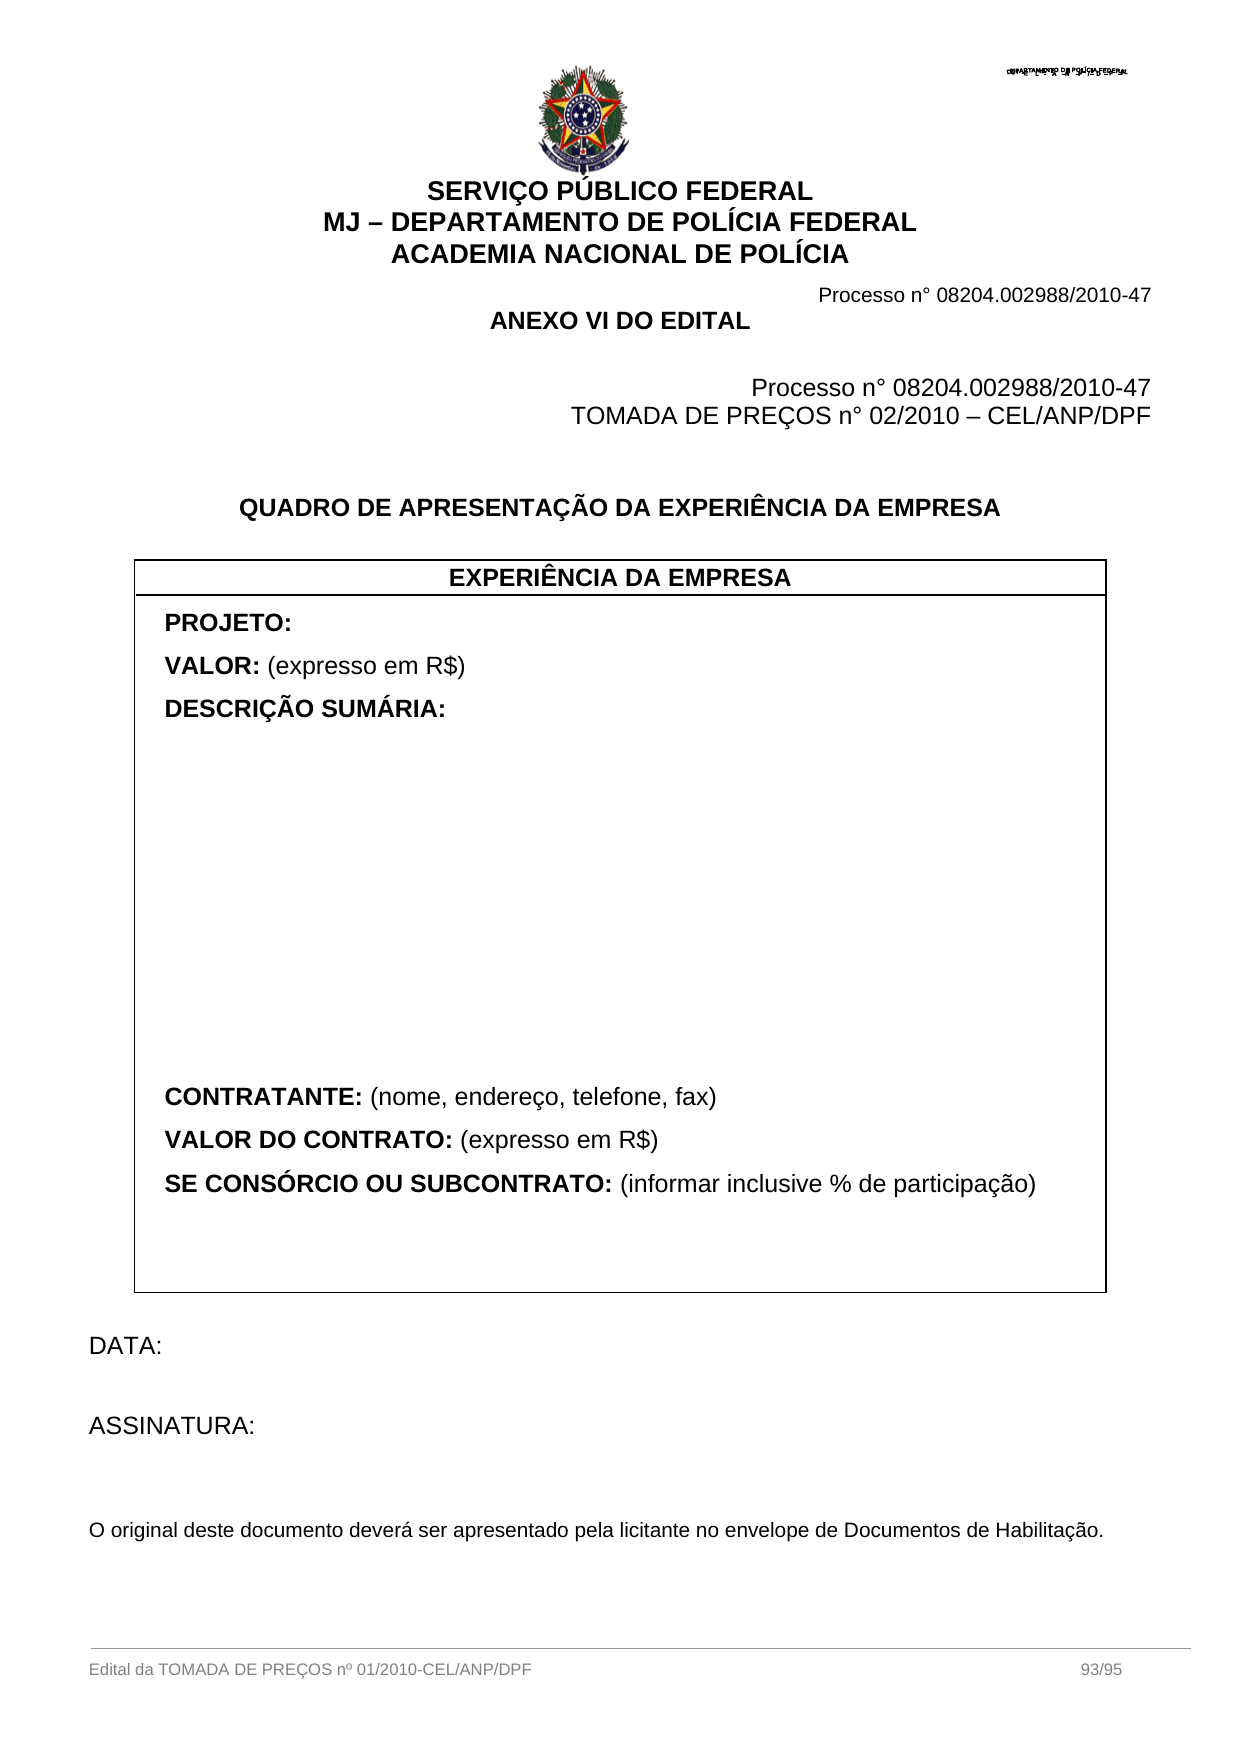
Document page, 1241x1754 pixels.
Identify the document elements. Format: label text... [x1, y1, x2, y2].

text DATA: [89, 1331, 1152, 1359]
text Processo n° 08204.002988/2010-47 [89, 373, 1152, 401]
text TOMADA DE PREÇOS n° 02/2010 – CEL/ANP/DPF [89, 401, 1152, 430]
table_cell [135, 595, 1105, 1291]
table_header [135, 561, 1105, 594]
text O original deste documento deverá ser apresentado pela licitante no envelope de Documentos de Habilitação. [89, 1517, 1152, 1542]
text ANEXO VI DO EDITAL [89, 306, 1152, 335]
picture [533, 62, 633, 176]
subtitle QUADRO DE APRESENTAÇÃO DA EXPERIÊNCIA DA EMPRESA [89, 493, 1152, 521]
text ASSINATURA: [89, 1411, 1152, 1440]
